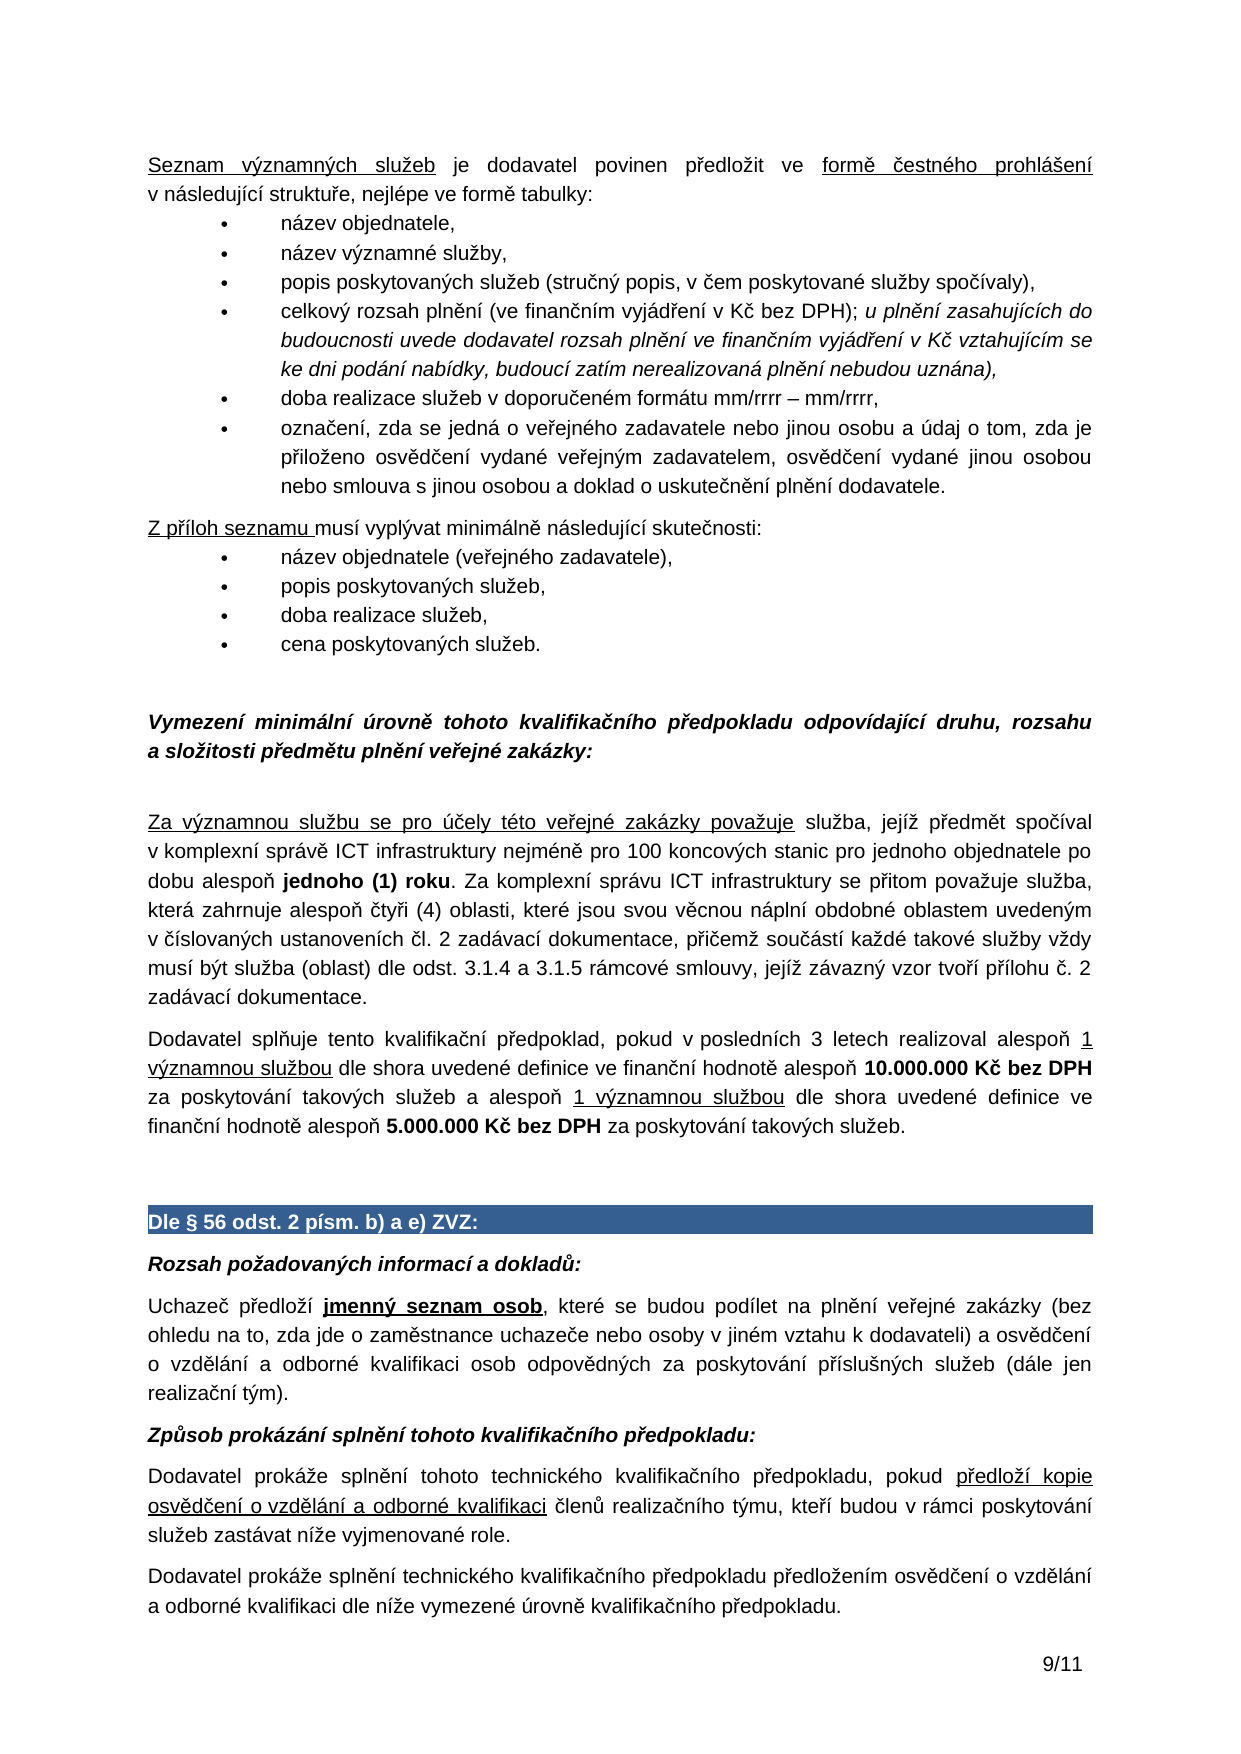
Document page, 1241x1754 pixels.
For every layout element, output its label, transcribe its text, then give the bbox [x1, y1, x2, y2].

text Za významnou službu se pro účely této veřejné zakázky považuje služba, jejíž předmět spočíval v komplexní správě ICT infrastruktury nejméně pro 100 koncových stanic pro jednoho objednatele po dobu alespoň jednoho (1) roku. Za komplexní správu ICT infrastruktury se přitom považuje služba, která zahrnuje alespoň čtyři (4) oblasti, které jsou svou věcnou náplní obdobné oblastem uvedeným v číslovaných ustanoveních čl. 2 zadávací dokumentace, přičemž součástí každé takové služby vždy musí být služba (oblast) dle odst. 3.1.4 a 3.1.5 rámcové smlouvy, jejíž závazný vzor tvoří přílohu č. 2 zadávací dokumentace. [148, 805, 1093, 1009]
text Vymezení minimální úrovně tohoto kvalifikačního předpokladu odpovídající druhu, rozsahu a složitosti předmětu plnění veřejné zakázky: [148, 705, 1093, 763]
list označení, zda se jedná o veřejného zadavatele nebo jinou osobu a údaj o tom, zda je přiloženo osvědčení vydané veřejným zadavatelem, osvědčení vydané jinou osobou nebo smlouva s jinou osobou a doklad o uskutečnění plnění dodavatele. [221, 410, 1093, 498]
text Způsob prokázání splnění tohoto kvalifikačního předpokladu: [148, 1417, 1093, 1447]
text Dodavatel prokáže splnění technického kvalifikačního předpokladu předložením osvědčení o vzdělání a odborné kvalifikaci dle níže vymezené úrovně kvalifikačního předpokladu. [148, 1559, 1093, 1617]
list název významné služby, [221, 235, 1093, 264]
list popis poskytovaných služeb, [221, 568, 1093, 598]
list doba realizace služeb v doporučeném formátu mm/rrrr – mm/rrrr, [221, 381, 1093, 410]
list název objednatele, [221, 206, 1093, 235]
list doba realizace služeb, [221, 598, 1093, 627]
text Seznam významných služeb je dodavatel povinen předložit ve formě čestného prohlášení v následující struktuře, nejlépe ve formě tabulky: [148, 148, 1093, 206]
list popis poskytovaných služeb (stručný popis, v čem poskytované služby spočívaly), [221, 264, 1093, 293]
list název objednatele (veřejného zadavatele), [221, 539, 1093, 568]
list celkový rozsah plnění (ve finančním vyjádření v Kč bez DPH); u plnění zasahujících do budoucnosti uvede dodavatel rozsah plnění ve finančním vyjádření v Kč vztahujícím se ke dni podání nabídky, budoucí zatím nerealizovaná plnění nebudou uznána), [221, 293, 1093, 381]
text Z příloh seznamu musí vyplývat minimálně následující skutečnosti: [148, 510, 1093, 539]
text Dodavatel splňuje tento kvalifikační předpoklad, pokud v posledních 3 letech realizoval alespoň 1 významnou službou dle shora uvedené definice ve finanční hodnotě alespoň 10.000.000 Kč bez DPH za poskytování takových služeb a alespoň 1 významnou službou dle shora uvedené definice ve finanční hodnotě alespoň 5.000.000 Kč bez DPH za poskytování takových služeb. [148, 1022, 1093, 1138]
text Dodavatel prokáže splnění tohoto technického kvalifikačního předpokladu, pokud předloží kopie osvědčení o vzdělání a odborné kvalifikaci členů realizačního týmu, kteří budou v rámci poskytování služeb zastávat níže vyjmenované role. [148, 1459, 1093, 1547]
text Uchazeč předloží jmenný seznam osob, které se budou podílet na plnění veřejné zakázky (bez ohledu na to, zda jde o zaměstnance uchazeče nebo osoby v jiném vztahu k dodavateli) a osvědčení o vzdělání a odborné kvalifikaci osob odpovědných za poskytování příslušných služeb (dále jen realizační tým). [148, 1288, 1093, 1405]
text Dle § 56 odst. 2 písm. b) a e) ZVZ: [148, 1205, 1093, 1234]
text Rozsah požadovaných informací a dokladů: [148, 1247, 1093, 1276]
list cena poskytovaných služeb. [221, 627, 1093, 656]
